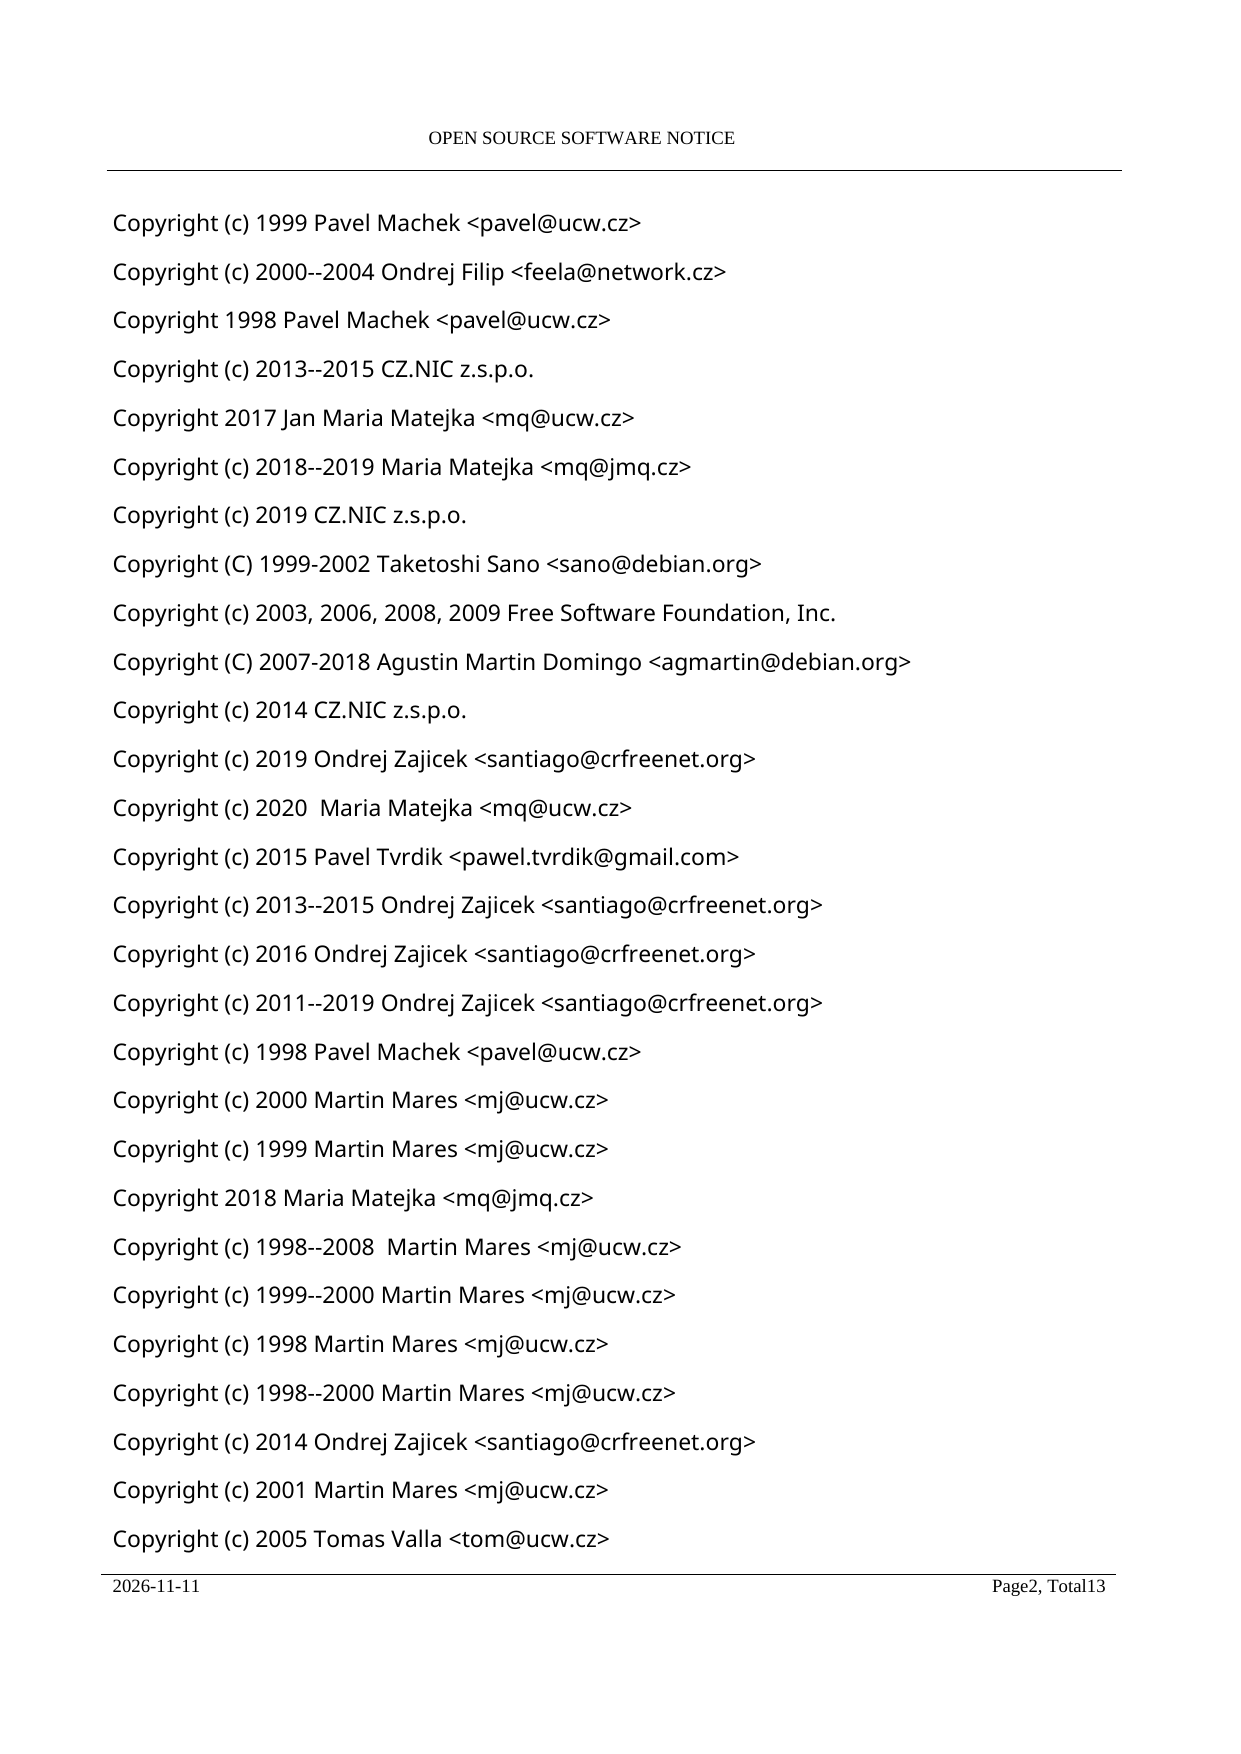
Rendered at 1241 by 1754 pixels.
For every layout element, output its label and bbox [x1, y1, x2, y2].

text [112, 206, 1128, 1555]
